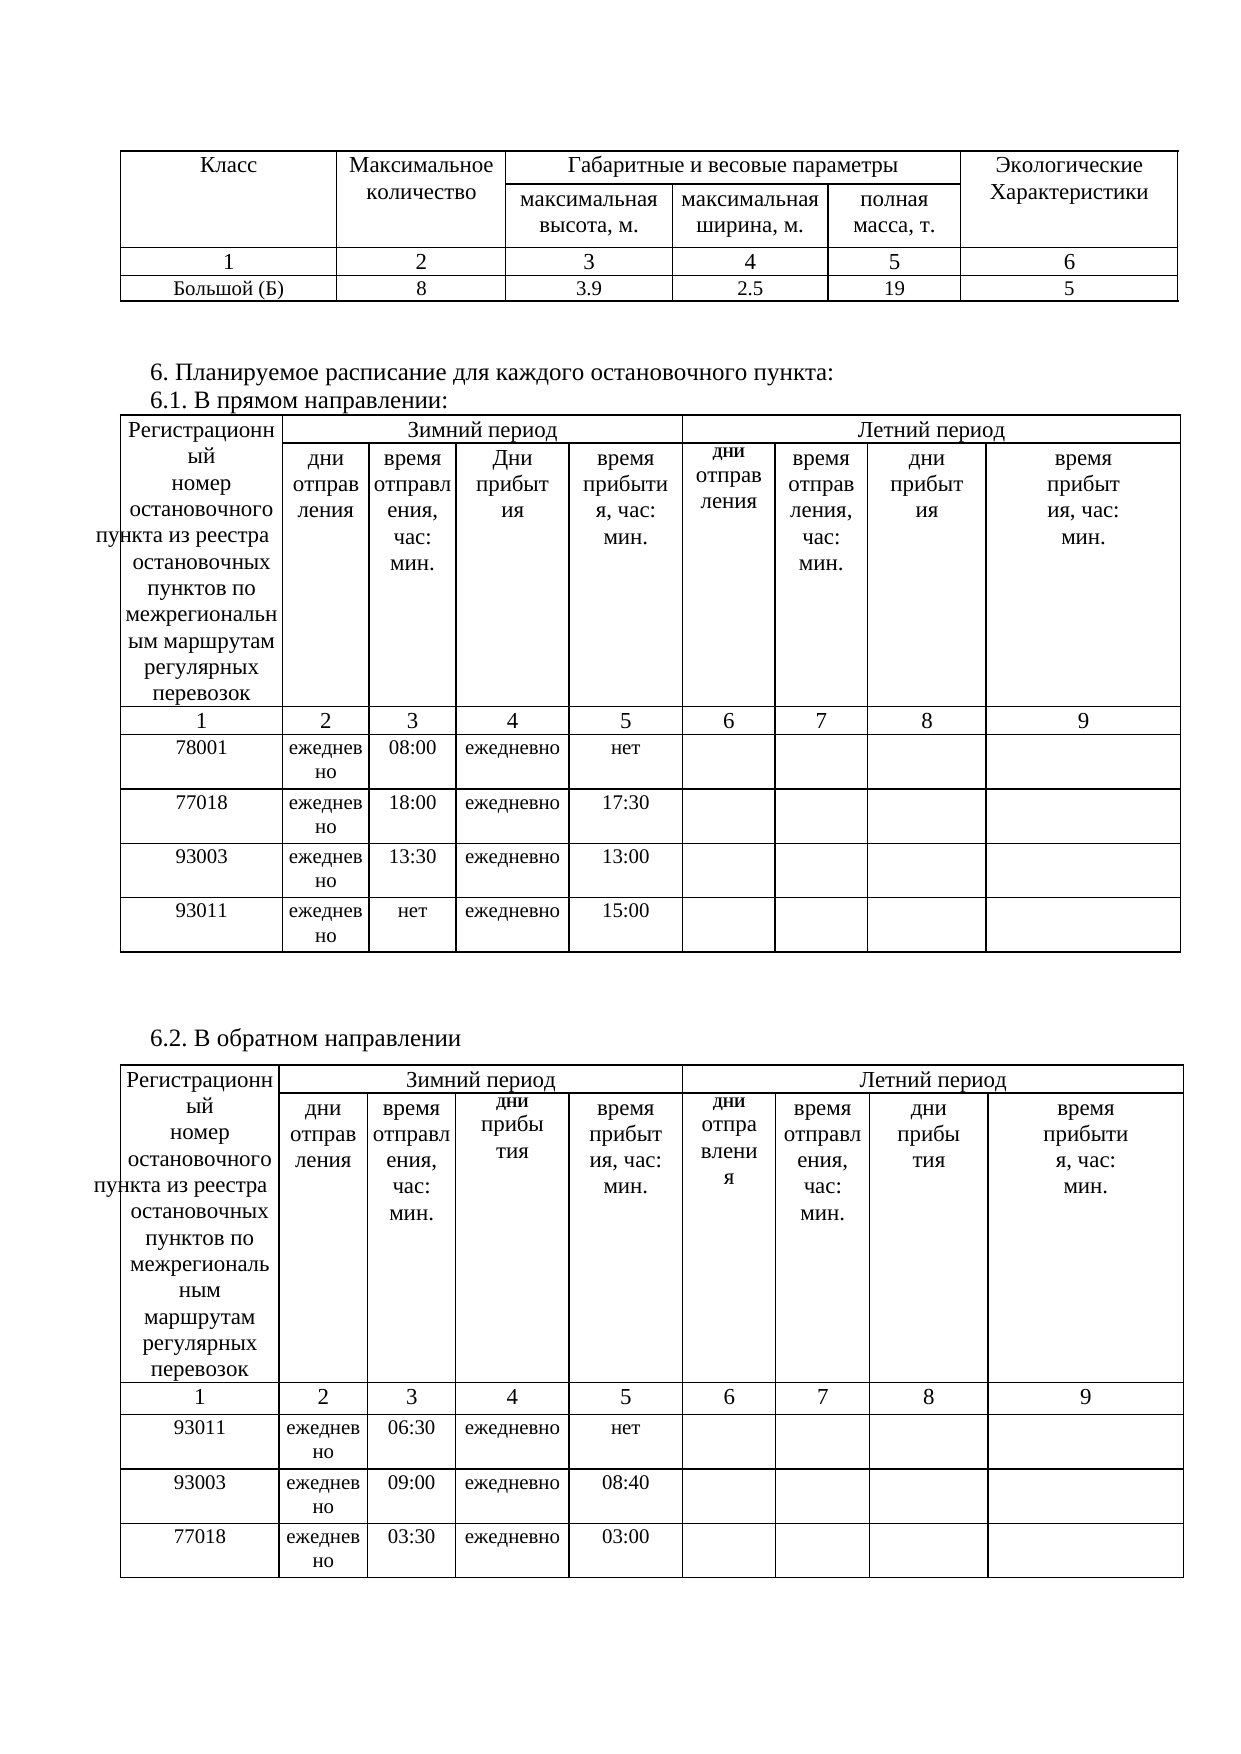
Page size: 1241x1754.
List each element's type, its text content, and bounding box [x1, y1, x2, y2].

table_cell 6 [683, 1383, 775, 1414]
table_cell нет [570, 735, 682, 788]
table_cell 5 [829, 248, 960, 274]
table_cell 2 [283, 707, 368, 734]
text 6.2. В обратном направлении [150, 1023, 1090, 1052]
table_cell 5 [570, 1383, 682, 1414]
table_cell 7 [776, 707, 867, 734]
table_cell 4 [673, 248, 827, 274]
table_cell [776, 1415, 869, 1468]
table_cell ежедневно [456, 1415, 568, 1468]
table_cell [870, 1470, 987, 1522]
table_cell ежедневно [457, 844, 568, 897]
table_cell [870, 1524, 987, 1577]
table_cell 3.9 [506, 276, 672, 300]
table_cell 2 [337, 248, 505, 274]
table_cell ежедневно [280, 1415, 367, 1468]
table_cell время прибыт ия, час: мин. [570, 1094, 682, 1382]
table_cell ежедневно [283, 844, 368, 897]
table_cell 03:30 [368, 1524, 455, 1577]
table_cell 13:00 [570, 844, 682, 897]
table_cell время отправл ения, час: мин. [368, 1094, 455, 1382]
table_cell 93011 [121, 1415, 278, 1468]
table_header Экологические Характеристики [961, 152, 1177, 247]
table_cell ДНИ прибы тия [456, 1094, 568, 1382]
table_cell 2.5 [673, 276, 827, 300]
table_cell полная масса, т. [829, 185, 960, 247]
table_cell 5 [961, 276, 1177, 300]
table_cell ежедневно [457, 790, 568, 842]
table_cell [683, 1524, 775, 1577]
table_header Летний период [683, 416, 1180, 442]
table_cell 77018 [121, 1524, 278, 1577]
table_cell ежедневно [283, 735, 368, 788]
table_header Зимний период [283, 416, 682, 442]
table_cell 3 [506, 248, 672, 274]
table_header Класс [121, 152, 336, 247]
table_cell Дни прибыт ия [457, 444, 568, 706]
table_cell 9 [987, 707, 1180, 734]
table_cell время отправл ения, час: мин. [370, 444, 455, 706]
table_cell [683, 1470, 775, 1522]
table_cell ДНИ отправ ления [683, 444, 774, 706]
table_header Габаритные и весовые параметры [506, 152, 960, 183]
table_cell 93003 [121, 844, 282, 897]
table_cell ежедневно [283, 898, 368, 951]
table_cell [683, 898, 774, 951]
table_cell дни прибыт ия [868, 444, 985, 706]
table_cell [870, 1415, 987, 1468]
table_cell [987, 790, 1180, 842]
table_cell 4 [456, 1383, 568, 1414]
table_cell максимальная ширина, м. [673, 185, 827, 247]
table_cell 18:00 [370, 790, 455, 842]
table_cell 13:30 [370, 844, 455, 897]
table_cell 09:00 [368, 1470, 455, 1522]
table_header Зимний период [280, 1066, 682, 1092]
table_cell [683, 790, 774, 842]
table_cell [776, 1524, 869, 1577]
table_cell [683, 844, 774, 897]
table_cell [989, 1415, 1183, 1468]
table_cell [683, 735, 774, 788]
table_cell 8 [868, 707, 985, 734]
table_cell 03:00 [570, 1524, 682, 1577]
table_cell [776, 844, 867, 897]
table_header Максимальное количество [337, 152, 505, 247]
table_cell 77018 [121, 790, 282, 842]
table_cell 1 [121, 707, 282, 734]
table_cell дни прибы тия [870, 1094, 987, 1382]
table_cell ежедневно [456, 1470, 568, 1522]
table_cell время прибыт ия, час: мин. [987, 444, 1180, 706]
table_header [121, 1066, 278, 1382]
table_cell нет [370, 898, 455, 951]
table_cell [868, 898, 985, 951]
table_cell 6 [961, 248, 1177, 274]
text 6.1. В прямом направлении: [150, 386, 1090, 414]
table_cell 8 [337, 276, 505, 300]
table_cell ежедневно [457, 735, 568, 788]
table_cell время прибыти я, час: мин. [989, 1094, 1183, 1382]
table_cell 4 [457, 707, 568, 734]
text 6. Планируемое расписание для каждого остановочного пункта: [150, 357, 1090, 386]
table_header Летний период [683, 1066, 1183, 1092]
table_cell 5 [570, 707, 682, 734]
table_cell [868, 844, 985, 897]
table_cell максимальная высота, м. [506, 185, 672, 247]
table_cell 7 [776, 1383, 869, 1414]
table_cell 78001 [121, 735, 282, 788]
table_cell 9 [989, 1383, 1183, 1414]
table_cell 1 [121, 248, 336, 274]
table_cell [868, 735, 985, 788]
table_cell 93003 [121, 1470, 278, 1522]
table_cell нет [570, 1415, 682, 1468]
table_cell ежедневно [283, 790, 368, 842]
table_cell [776, 790, 867, 842]
table_cell 6 [683, 707, 774, 734]
table_cell [868, 790, 985, 842]
table_cell [987, 898, 1180, 951]
table_cell дни отправ ления [283, 444, 368, 706]
table_cell 3 [368, 1383, 455, 1414]
table_cell [776, 735, 867, 788]
table_cell 8 [870, 1383, 987, 1414]
table_cell [987, 844, 1180, 897]
table_cell [989, 1470, 1183, 1522]
table_cell 2 [280, 1383, 367, 1414]
table_cell время отправ ления, час: мин. [776, 444, 867, 706]
table_cell 06:30 [368, 1415, 455, 1468]
table_cell 08:40 [570, 1470, 682, 1522]
table_cell Большой (Б) [121, 276, 336, 300]
table_cell время прибыти я, час: мин. [570, 444, 682, 706]
table_cell 1 [121, 1383, 278, 1414]
table_cell [987, 735, 1180, 788]
table_cell [989, 1524, 1183, 1577]
table_cell ДНИ отпра влени я [683, 1094, 775, 1382]
table_cell ежедневно [456, 1524, 568, 1577]
table_cell 08:00 [370, 735, 455, 788]
table_cell дни отправ ления [280, 1094, 367, 1382]
table_cell 93011 [121, 898, 282, 951]
table_cell 3 [370, 707, 455, 734]
table_cell ежедневно [457, 898, 568, 951]
table_cell ежедневно [280, 1524, 367, 1577]
table_cell [776, 898, 867, 951]
table_cell [776, 1470, 869, 1522]
table_cell 17:30 [570, 790, 682, 842]
table_cell 19 [829, 276, 960, 300]
table_cell время отправл ения, час: мин. [776, 1094, 869, 1382]
table_cell ежедневно [280, 1470, 367, 1522]
table_cell 15:00 [570, 898, 682, 951]
table_cell [683, 1415, 775, 1468]
table_header Регистрационный номер остановочного пункта из реестра остановочных пунктов по межрегиональным маршрутам регулярных перевозок [121, 416, 282, 706]
